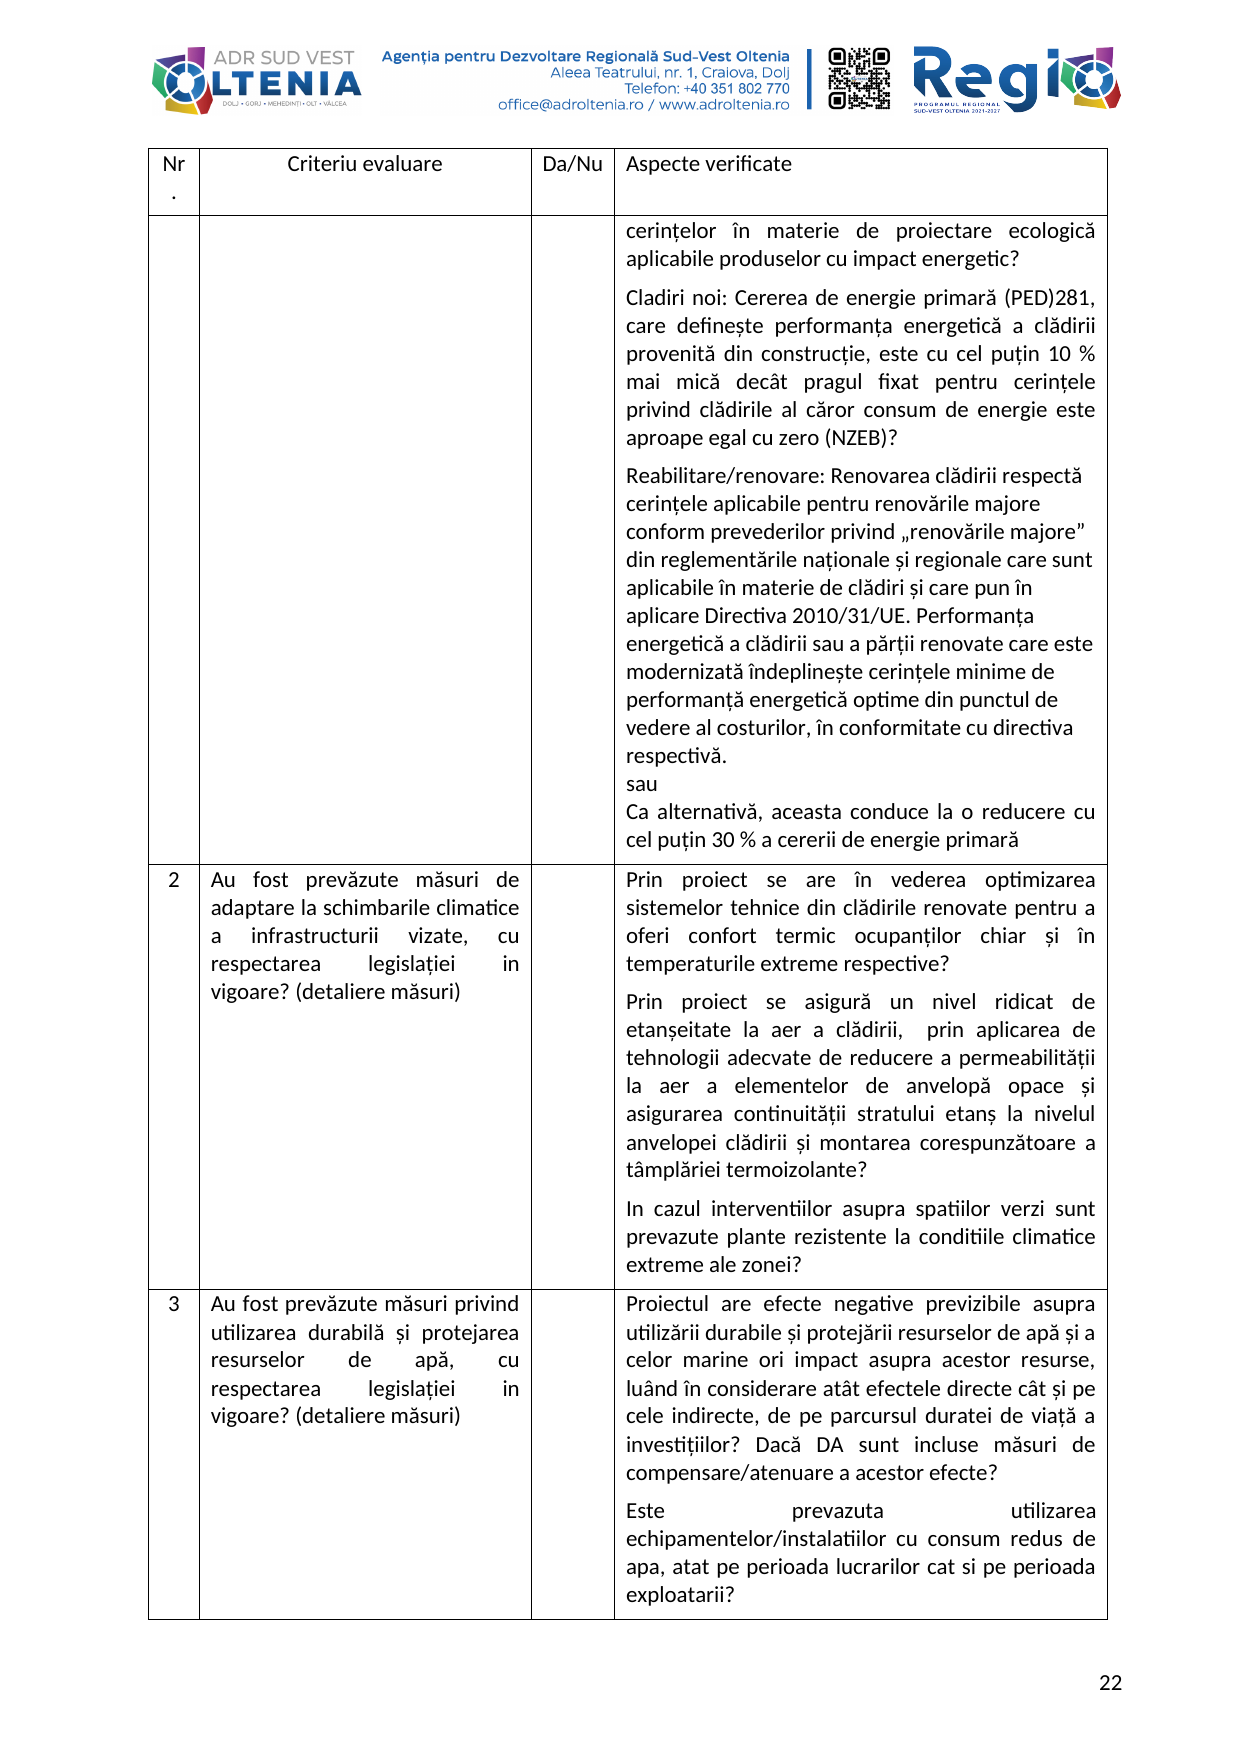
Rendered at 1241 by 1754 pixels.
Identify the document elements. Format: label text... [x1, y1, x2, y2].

table_cell 1 [149, 216, 199, 864]
table_cell [532, 216, 614, 864]
table_cell Au fost prevăzute măsuri de adaptare la schimbarile climatice a infrastructurii vizate, cu respectarea legislației in vigoare? (detaliere măsuri) [200, 865, 531, 1288]
table_cell Prin proiect se are în vederea optimizarea sistemelor tehnice din clădirile renovate pentru a oferi confort termic ocupanților chiar și în temperaturile extreme respective? Prin proiect se asigură un nivel ridicat de etanșeitate la aer a clădirii, prin aplicarea de tehnologii adecvate de reducere a permeabilității la aer a elementelor de anvelopă opace și asigurarea continuității stratului etanș la nivelul anvelopei clădirii și montarea corespunzătoare a tâmplăriei termoizolante? In cazul interventiilor asupra spatiilor verzi sunt prevazute plante rezistente la conditiile climatice extreme ale zonei? [615, 865, 1107, 1288]
table_cell 2 [149, 865, 199, 1288]
table_cell Proiectul are efecte negative previzibile asupra utilizării durabile și protejării resurselor de apă și a celor marine ori impact asupra acestor resurse, luând în considerare atât efectele directe cât și pe cele indirecte, de pe parcursul duratei de viață a investițiilor? Dacă DA sunt incluse măsuri de compensare/atenuare a acestor efecte? Este prevazuta utilizarea echipamentelor/instalatiilor cu consum redus de apa, atat pe perioada lucrarilor cat si pe perioada exploatarii? [615, 1290, 1107, 1619]
picture [379, 45, 895, 116]
table_header Nr. [149, 149, 199, 215]
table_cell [200, 216, 531, 864]
table_cell [532, 865, 614, 1288]
picture [152, 45, 363, 116]
table_cell [532, 1290, 614, 1619]
table_header Criteriu evaluare [200, 149, 531, 215]
table_header Da/Nu [532, 149, 614, 215]
picture [911, 45, 1122, 116]
table_header Aspecte verificate [615, 149, 1107, 215]
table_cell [615, 216, 1107, 864]
table_cell Au fost prevăzute măsuri privind utilizarea durabilă și protejarea resurselor de apă, cu respectarea legislației in vigoare? (detaliere măsuri) [200, 1290, 531, 1619]
table_cell 3 [149, 1290, 199, 1619]
